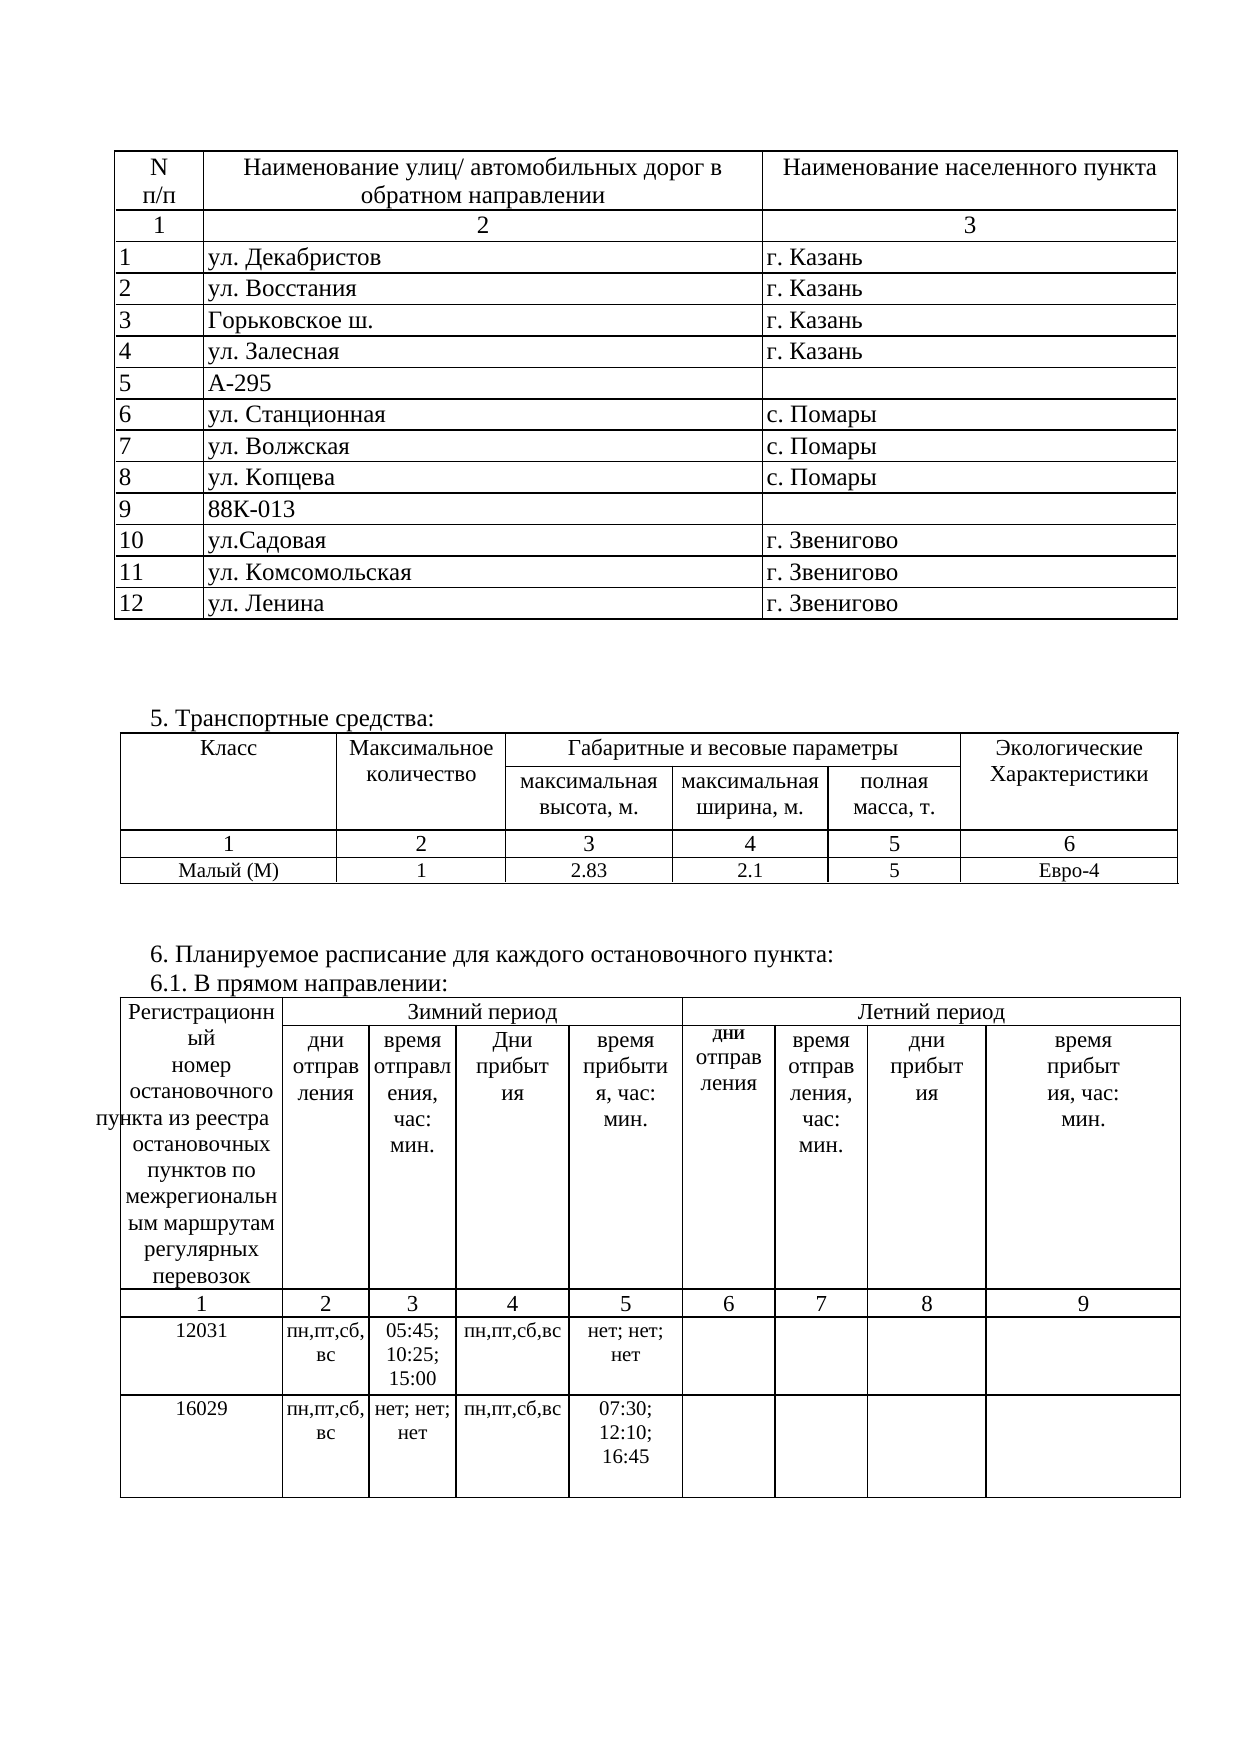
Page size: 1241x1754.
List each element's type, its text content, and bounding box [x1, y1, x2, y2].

table_cell Горьковское ш. [204, 305, 762, 335]
table_cell ул. Копцева [204, 462, 762, 492]
table_cell [987, 1318, 1180, 1394]
table_cell 4 [457, 1290, 568, 1316]
table_cell 5 [570, 1290, 682, 1316]
table_cell 6 [115, 399, 203, 429]
table_cell 3 [506, 831, 672, 857]
table_cell пн,пт,сб,вс [283, 1318, 368, 1394]
table_cell дни прибыт ия [868, 1026, 985, 1288]
table_cell 5 [115, 368, 203, 398]
table_cell пн,пт,сб,вс [283, 1396, 368, 1497]
table_cell Евро-4 [961, 858, 1177, 882]
table_cell 3 [763, 209, 1177, 241]
table_cell 10 [115, 525, 203, 555]
table_cell ул.Садовая [204, 525, 762, 555]
table_cell 16029 [121, 1396, 282, 1497]
table_cell 2.1 [673, 858, 827, 882]
table_cell 2 [115, 273, 203, 303]
table_cell ДНИ отправ ления [683, 1026, 774, 1288]
table_cell время прибыт ия, час: мин. [987, 1026, 1180, 1288]
table_cell нет; нет; нет [370, 1396, 455, 1497]
table_cell [987, 1396, 1180, 1497]
table_header Летний период [683, 998, 1180, 1024]
table_header N п/п [115, 152, 203, 209]
table_cell [683, 1318, 774, 1394]
table_cell ул. Станционная [204, 400, 762, 429]
table_cell 3 [370, 1290, 455, 1316]
table_cell пн,пт,сб,вс [457, 1318, 568, 1394]
text 5. Транспортные средства: [150, 703, 1090, 732]
table_cell ул. Волжская [204, 431, 762, 461]
table_header Зимний период [283, 998, 682, 1024]
table_cell 07:30; 12:10; 16:45 [570, 1396, 682, 1497]
table_cell Дни прибыт ия [457, 1026, 568, 1288]
table_cell Малый (М) [121, 858, 336, 882]
table_cell 05:45; 10:25; 15:00 [370, 1318, 455, 1394]
table_header Наименование улиц/ автомобильных дорог в обратном направлении [204, 152, 762, 209]
table_header Наименование населенного пункта [763, 152, 1177, 209]
table_cell дни отправ ления [283, 1026, 368, 1288]
table_cell 3 [115, 305, 203, 335]
table_cell [776, 1396, 867, 1497]
table_cell г. Звенигово [763, 524, 1177, 555]
table_cell А-295 [204, 368, 762, 398]
table_header Габаритные и весовые параметры [506, 734, 960, 766]
table_header Класс [121, 734, 336, 829]
table_cell г. Казань [763, 335, 1177, 366]
table_cell г. Звенигово [763, 587, 1177, 618]
table_cell 4 [115, 336, 203, 366]
table_cell 12 [115, 588, 203, 618]
table_cell 11 [115, 556, 203, 587]
table_cell время отправ ления, час: мин. [776, 1026, 867, 1288]
table_cell 2.83 [506, 858, 672, 882]
text 6.1. В прямом направлении: [150, 968, 1090, 997]
table_cell пн,пт,сб,вс [457, 1396, 568, 1497]
table_cell [683, 1396, 774, 1497]
table_cell ул. Комсомольская [204, 557, 762, 587]
table_cell г. Звенигово [763, 555, 1177, 587]
table_cell 1 [121, 831, 336, 857]
table_cell 1 [115, 210, 203, 241]
table_cell 4 [673, 831, 827, 857]
table_cell [763, 492, 1177, 524]
table_cell 12031 [121, 1318, 282, 1394]
table_cell ул. Декабристов [204, 242, 762, 272]
table_cell максимальная высота, м. [506, 767, 672, 829]
table_cell 7 [115, 430, 203, 461]
table_cell г. Казань [763, 304, 1177, 335]
table_cell 2 [204, 211, 762, 241]
table_cell 1 [337, 858, 505, 882]
table_cell 6 [961, 831, 1177, 857]
table_cell 7 [776, 1290, 867, 1316]
table_cell 88К-013 [204, 494, 762, 524]
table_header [121, 998, 282, 1288]
table_cell 8 [868, 1290, 985, 1316]
table_cell г. Казань [763, 241, 1177, 272]
table_cell нет; нет; нет [570, 1318, 682, 1394]
table_cell с. Помары [763, 429, 1177, 461]
table_cell 9 [987, 1290, 1180, 1316]
table_cell 5 [829, 831, 960, 857]
table_cell ул. Ленина [204, 588, 762, 618]
table_cell 2 [337, 831, 505, 857]
table_cell [763, 366, 1177, 398]
table_cell 1 [121, 1290, 282, 1316]
table_cell [868, 1396, 985, 1497]
table_cell 1 [115, 242, 203, 272]
table_cell г. Казань [763, 272, 1177, 303]
table_cell 5 [829, 858, 960, 882]
table_cell 6 [683, 1290, 774, 1316]
table_cell с. Помары [763, 398, 1177, 429]
table_cell 2 [283, 1290, 368, 1316]
table_cell [868, 1318, 985, 1394]
table_cell с. Помары [763, 461, 1177, 492]
table_cell 9 [115, 493, 203, 524]
table_cell 8 [115, 462, 203, 492]
table_cell [776, 1318, 867, 1394]
table_cell ул. Восстания [204, 274, 762, 303]
table_header Экологические Характеристики [961, 734, 1177, 829]
table_cell ул. Залесная [204, 337, 762, 366]
table_cell время прибыти я, час: мин. [570, 1026, 682, 1288]
table_cell максимальная ширина, м. [673, 767, 827, 829]
table_cell время отправл ения, час: мин. [370, 1026, 455, 1288]
text 6. Планируемое расписание для каждого остановочного пункта: [150, 939, 1090, 968]
table_header Максимальное количество [337, 734, 505, 829]
table_cell полная масса, т. [829, 767, 960, 829]
